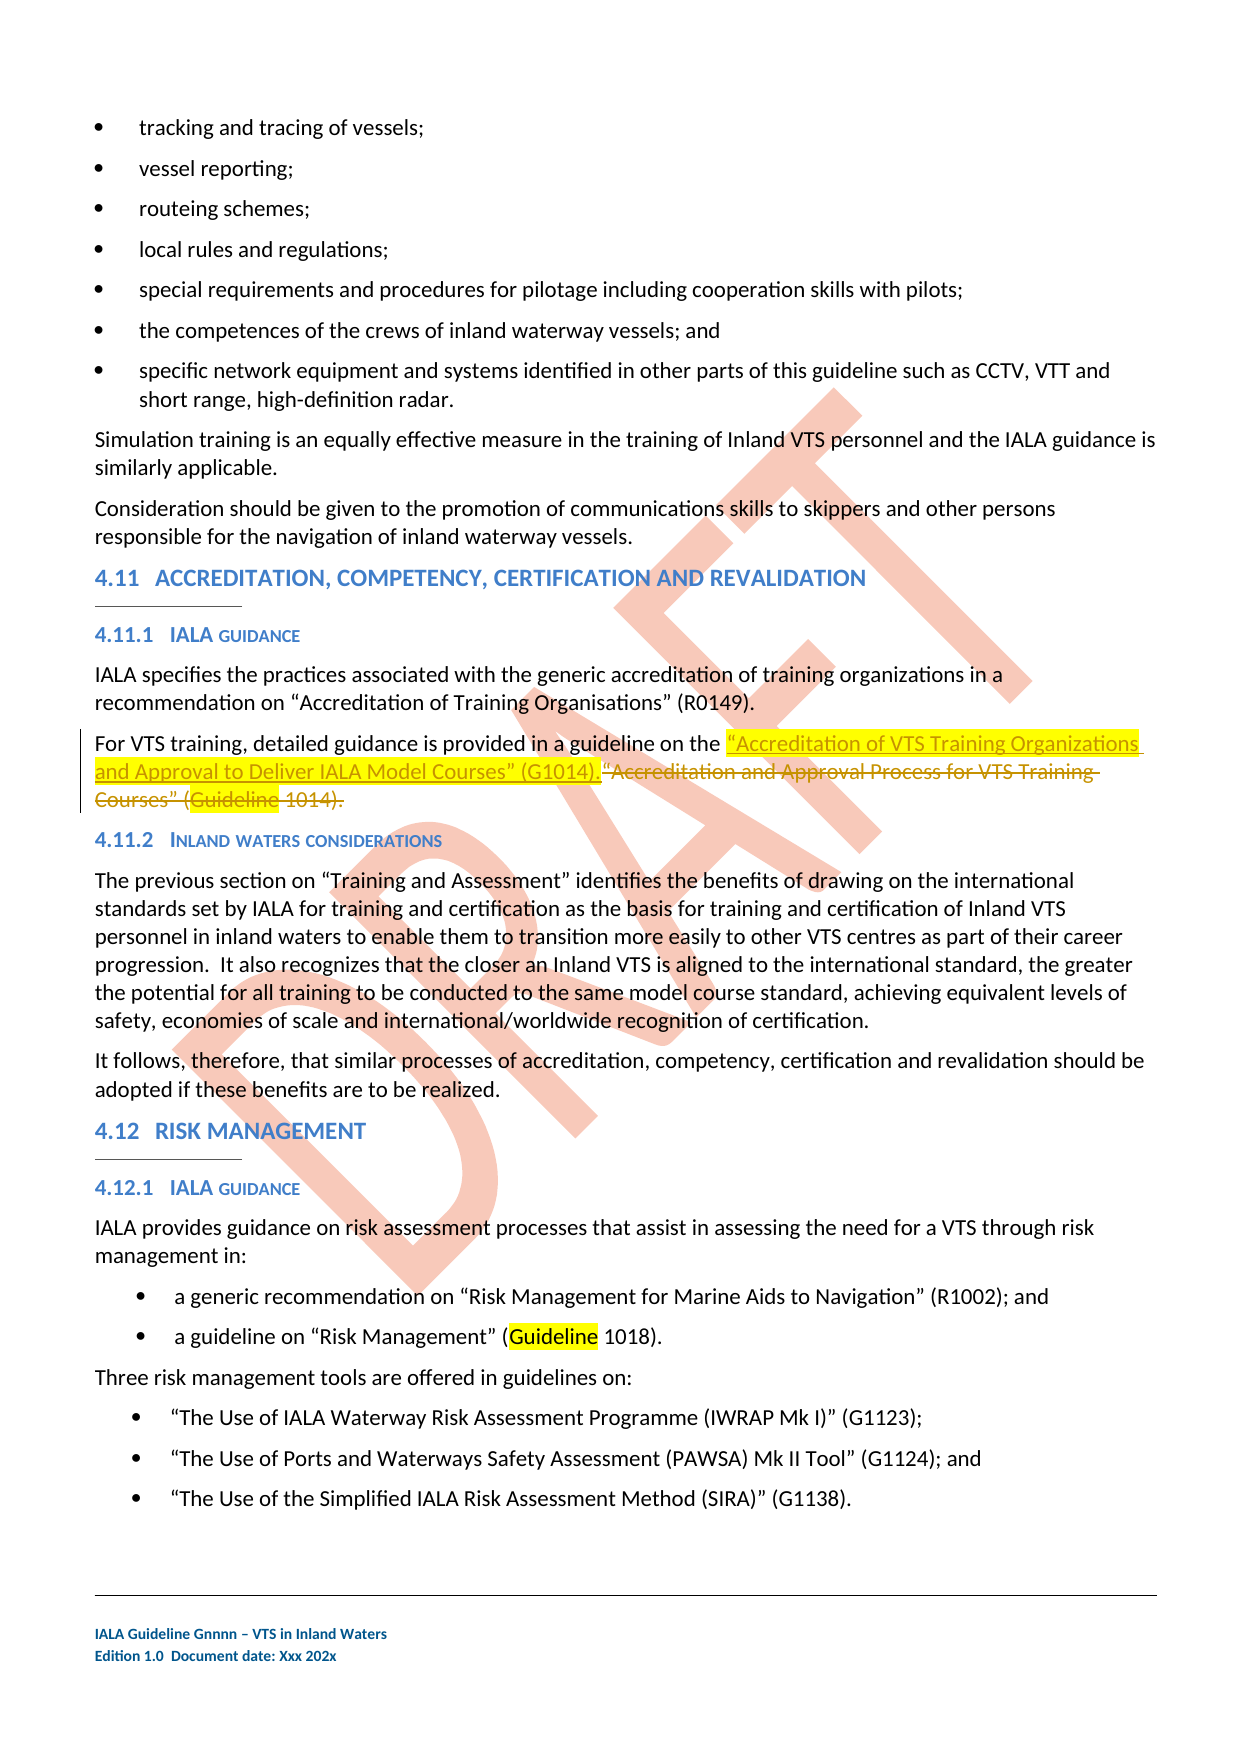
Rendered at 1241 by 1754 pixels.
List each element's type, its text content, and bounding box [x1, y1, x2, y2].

list tracking and tracing of vessels; [94, 113, 1157, 142]
list “The Use of IALA Waterway Risk Assessment Programme (IWRAP Mk I)” (G1123); [132, 1403, 1157, 1431]
list vessel reporting; [94, 154, 1157, 182]
list special requirements and procedures for pilotage including cooperation skills with pilots; [94, 276, 1157, 304]
text IALA provides guidance on risk assessment processes that assist in assessing the need for a VTS through risk management in: [94, 1213, 1157, 1269]
list local rules and regulations; [94, 235, 1157, 263]
text IALA specifies the practices associated with the generic accreditation of training organizations in a recommendation on “Accreditation of Training Organisations” (R0149). [94, 660, 1157, 716]
list “The Use of Ports and Waterways Safety Assessment (PAWSA) Mk II Tool” (G1124); and [132, 1444, 1157, 1472]
subtitle IALA guidance [94, 1173, 1157, 1201]
text Consideration should be given to the promotion of communications skills to skippers and other persons responsible for the navigation of inland waterway vessels. [94, 494, 1157, 550]
list “The Use of the Simplified IALA Risk Assessment Method (SIRA)” (G1138). [132, 1484, 1157, 1512]
list a generic recommendation on “Risk Management for Marine Aids to Navigation” (R1002); and [137, 1282, 1157, 1310]
list the competences of the crews of inland waterway vessels; and [94, 316, 1157, 344]
list specific network equipment and systems identified in other parts of this guideline such as CCTV, VTT and short range, high-definition radar. [94, 357, 1157, 413]
subtitle RISK MANAGEMENT [94, 1115, 1084, 1146]
list a guideline on “Risk Management” (Guideline 1018). [137, 1322, 1157, 1350]
subtitle Inland waters considerations [94, 826, 1157, 853]
subtitle IALA guidance [94, 620, 1157, 648]
text For VTS training, detailed guidance is provided in a guideline on the [94, 729, 1157, 813]
subtitle ACCREDITATION, COMPETENCY, CERTIFICATION AND REVALIDATION [94, 562, 1084, 593]
text The previous section on “Training and Assessment” identifies the benefits of drawing on the international standards set by IALA for training and certification as the basis for training and certification of Inland VTS personnel in inland waters to enable them to transition more easily to other VTS centres as part of their career progression. It also recognizes that the closer an Inland VTS is aligned to the international standard, the greater the potential for all training to be conducted to the same model course standard, achieving equivalent levels of safety, economies of scale and international/worldwide recognition of certification. [94, 866, 1157, 1034]
text Simulation training is an equally effective measure in the training of Inland VTS personnel and the IALA guidance is similarly applicable. [94, 425, 1157, 481]
text It follows, therefore, that similar processes of accreditation, competency, certification and revalidation should be adopted if these benefits are to be realized. [94, 1047, 1157, 1103]
text Three risk management tools are offered in guidelines on: [94, 1363, 1157, 1391]
list routeing schemes; [94, 194, 1157, 223]
